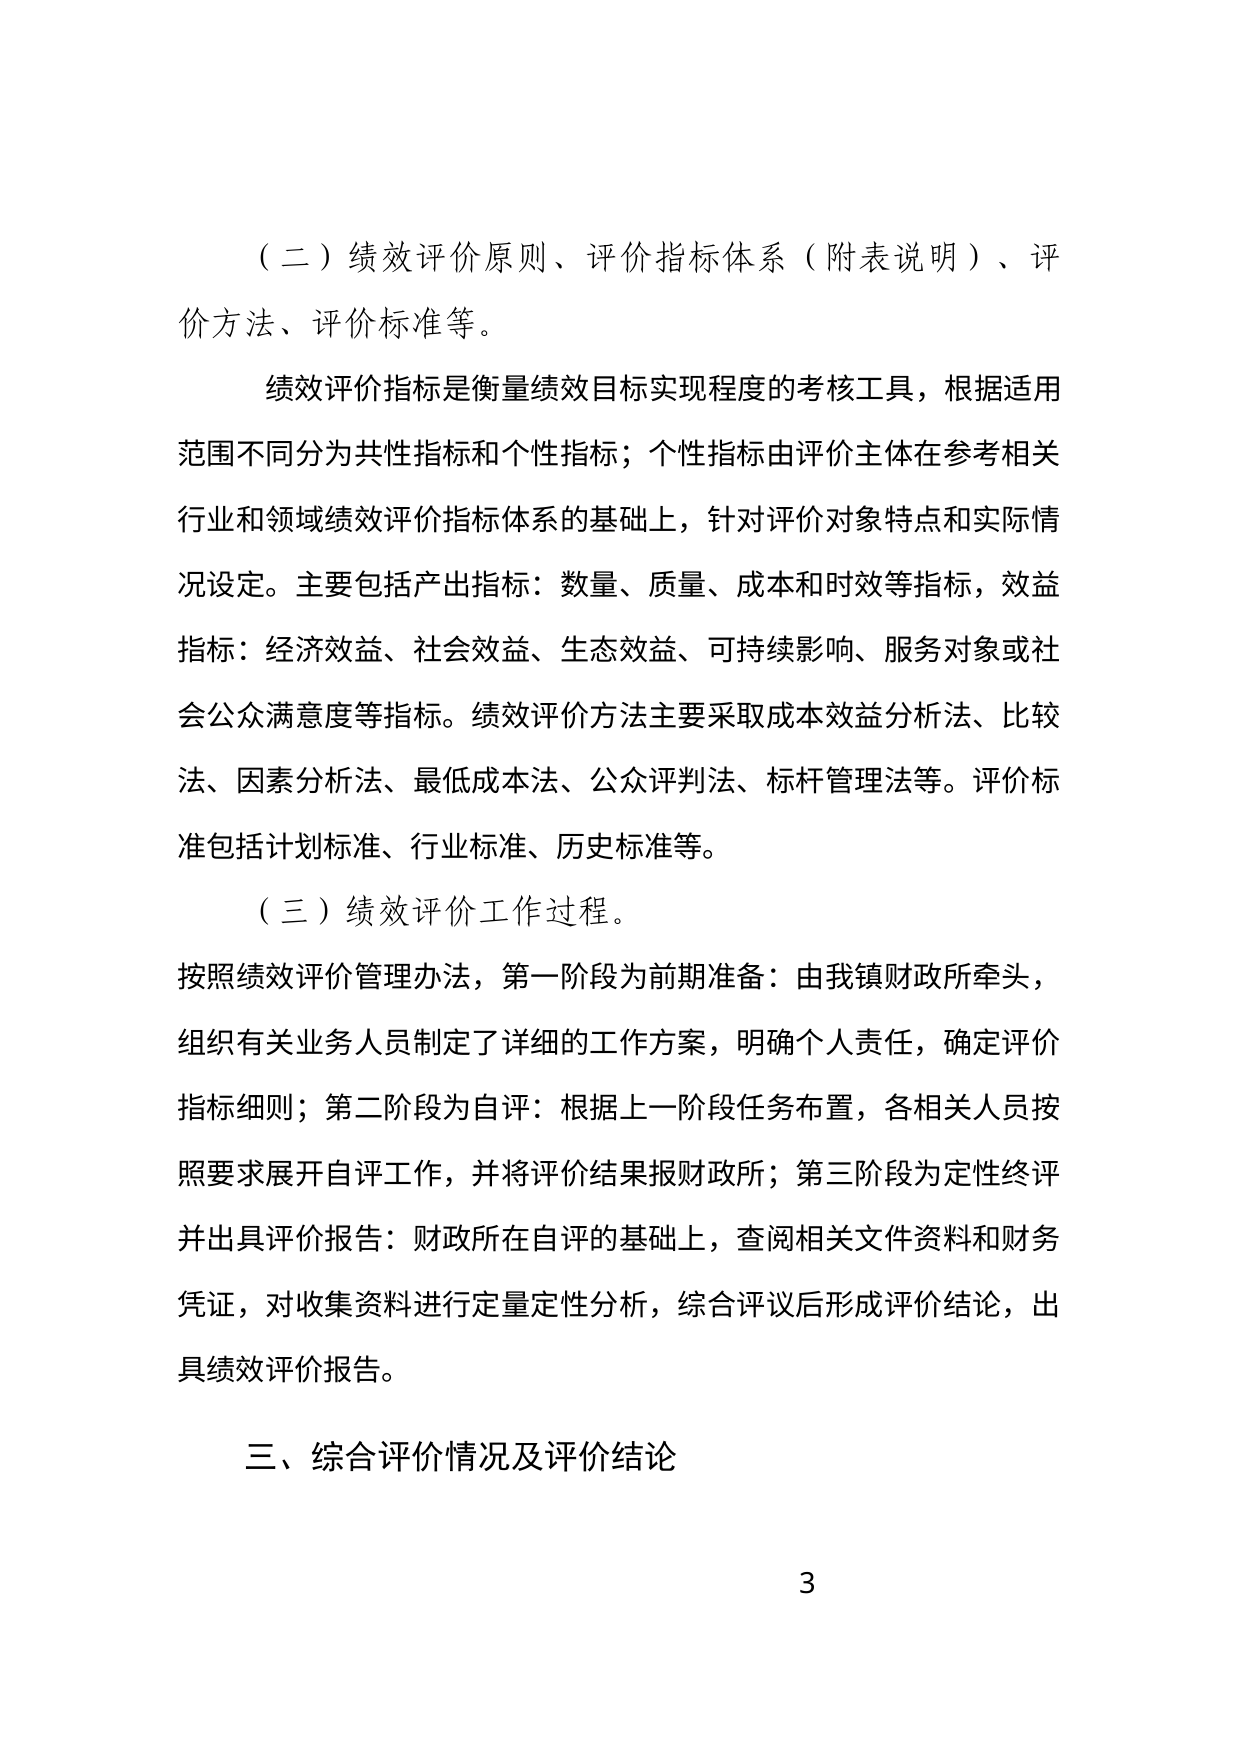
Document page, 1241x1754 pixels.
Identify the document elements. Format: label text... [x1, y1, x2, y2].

text （三）绩效评价工作过程。 [177, 877, 1063, 942]
text 按照绩效评价管理办法，第一阶段为前期准备：由我镇财政所牵头，组织有关业务人员制定了详细的工作方案，明确个人责任，确定评价指标细则；第二阶段为自评：根据上一阶段任务布置，各相关人员按照要求展开自评工作，并将评价结果报财政所；第三阶段为定性终评，并出具评价报告：财政所在自评的基础上，查阅相关文件资料和财务凭证，对收集资料进行定量定性分析，综合评议后形成评价结论，出具绩效评价报告。 [177, 942, 1063, 1400]
text （二）绩效评价原则、评价指标体系（附表说明）、评价方法、评价标准等。 [177, 223, 1063, 354]
text 绩效评价指标是衡量绩效目标实现程度的考核工具，根据适用范围不同分为共性指标和个性指标；个性指标由评价主体在参考相关行业和领域绩效评价指标体系的基础上，针对评价对象特点和实际情况设定。主要包括产出指标：数量、质量、成本和时效等指标，效益指标：经济效益、社会效益、生态效益、可持续影响、服务对象或社会公众满意度等指标。绩效评价方法主要采取成本效益分析法、比较法、因素分析法、最低成本法、公众评判法、标杆管理法等。评价标准包括计划标准、行业标准、历史标准等。 [177, 354, 1063, 877]
text 三、综合评价情况及评价结论 [177, 1422, 1063, 1487]
